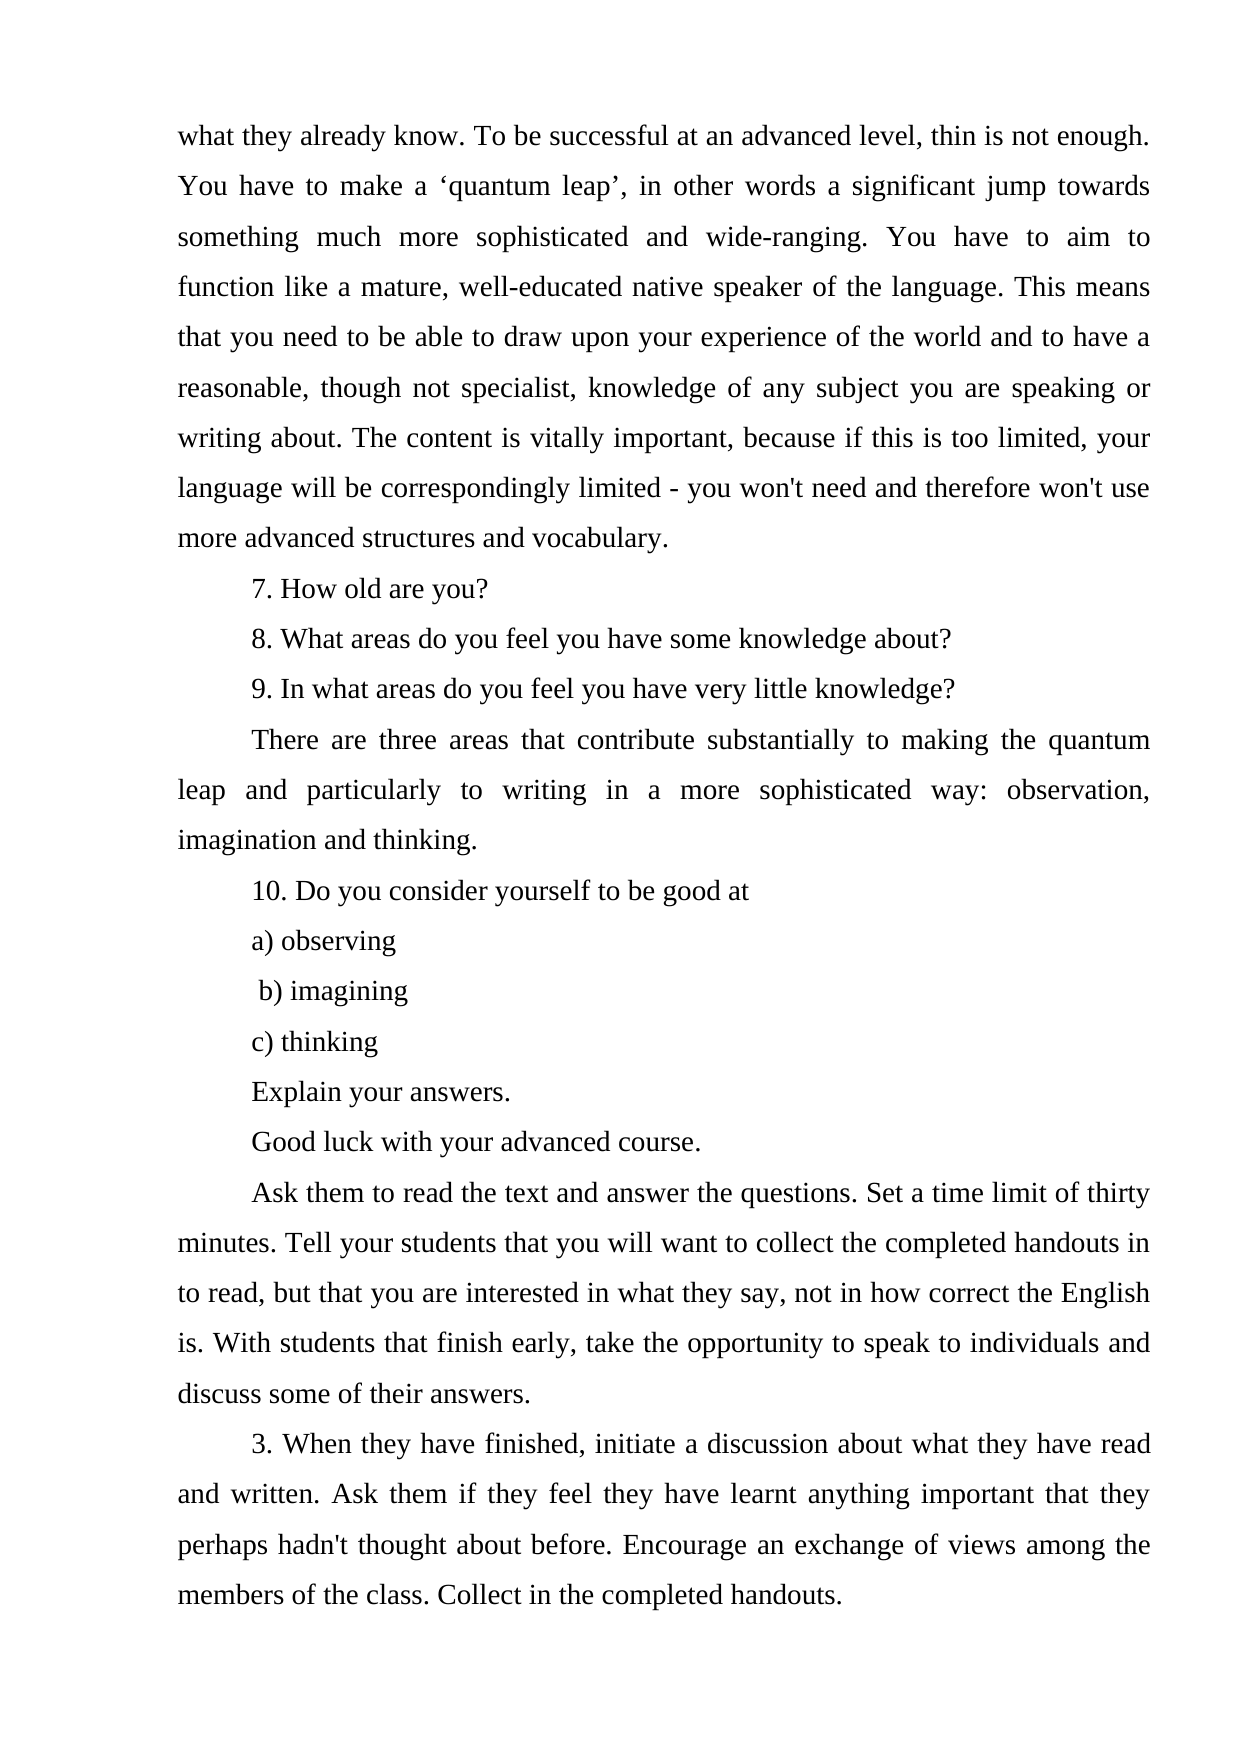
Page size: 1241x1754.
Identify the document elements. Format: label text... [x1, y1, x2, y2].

text There are three areas that contribute substantially to making the quantum leap and particularly to writing in a more sophisticated way: observation, imagination and thinking. [177, 722, 1152, 856]
text 8. What areas do you feel you have some knowledge about? [177, 621, 1152, 655]
text Good luck with your advanced course. [177, 1124, 1152, 1158]
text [177, 118, 1152, 554]
text Ask them to read the text and answer the questions. Set a time limit of thirty minutes. Tell your students that you will want to collect the completed handouts in to read, but that you are interested in what they say, not in how correct the English is. With students that finish early, take the opportunity to speak to individuals and discuss some of their answers. [177, 1175, 1152, 1409]
text 3. When they have finished, initiate a discussion about what they have read and written. Ask them if they feel they have learnt anything important that they perhaps hadn't thought about before. Encourage an exchange of views among the members of the class. Collect in the completed handouts. [177, 1426, 1152, 1611]
text 9. In what areas do you feel you have very little knowledge? [177, 672, 1152, 705]
text 7. How old are you? [177, 571, 1152, 604]
text c) thinking [177, 1024, 1152, 1057]
text Explain your answers. [177, 1074, 1152, 1108]
text a) observing [177, 923, 1152, 957]
text b) imagining [177, 973, 1152, 1007]
text 10. Do you consider yourself to be good at [177, 873, 1152, 906]
